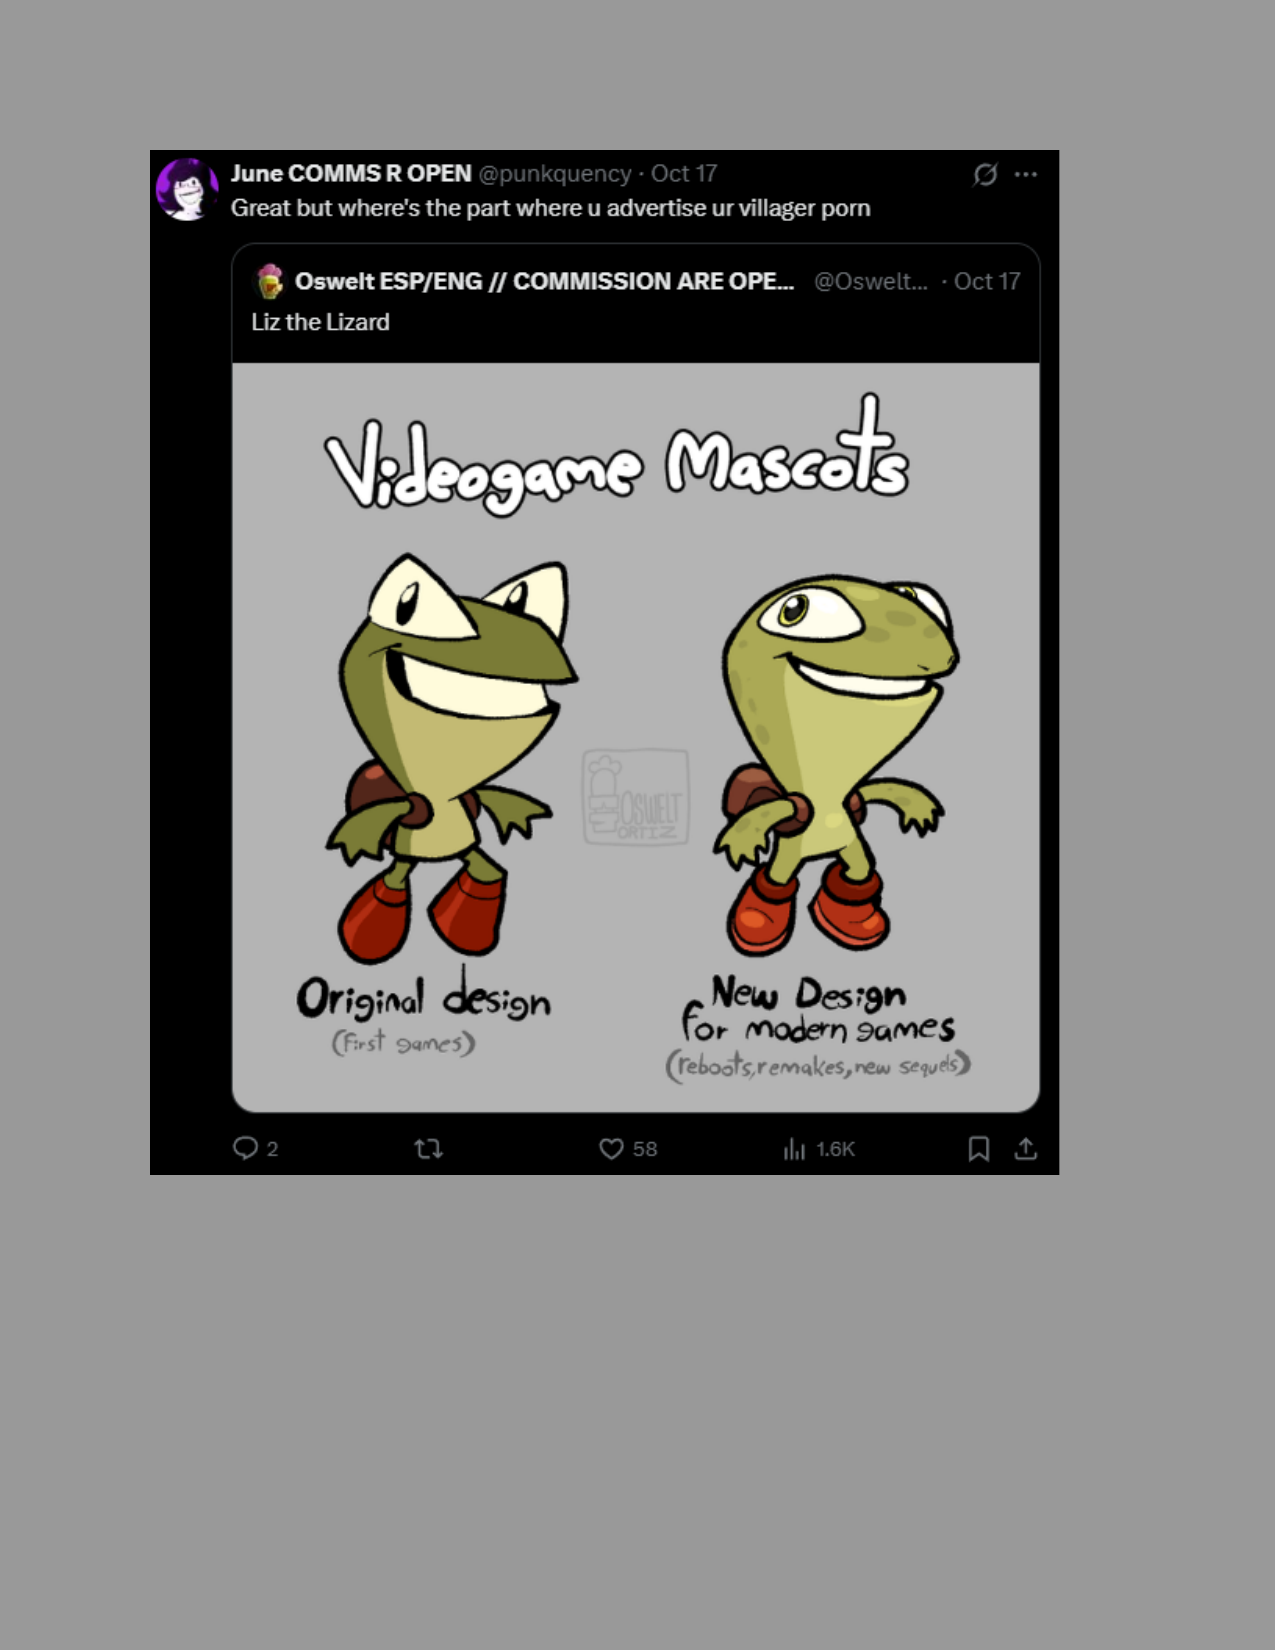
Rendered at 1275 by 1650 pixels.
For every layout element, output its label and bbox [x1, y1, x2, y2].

picture [150, 150, 1060, 1175]
